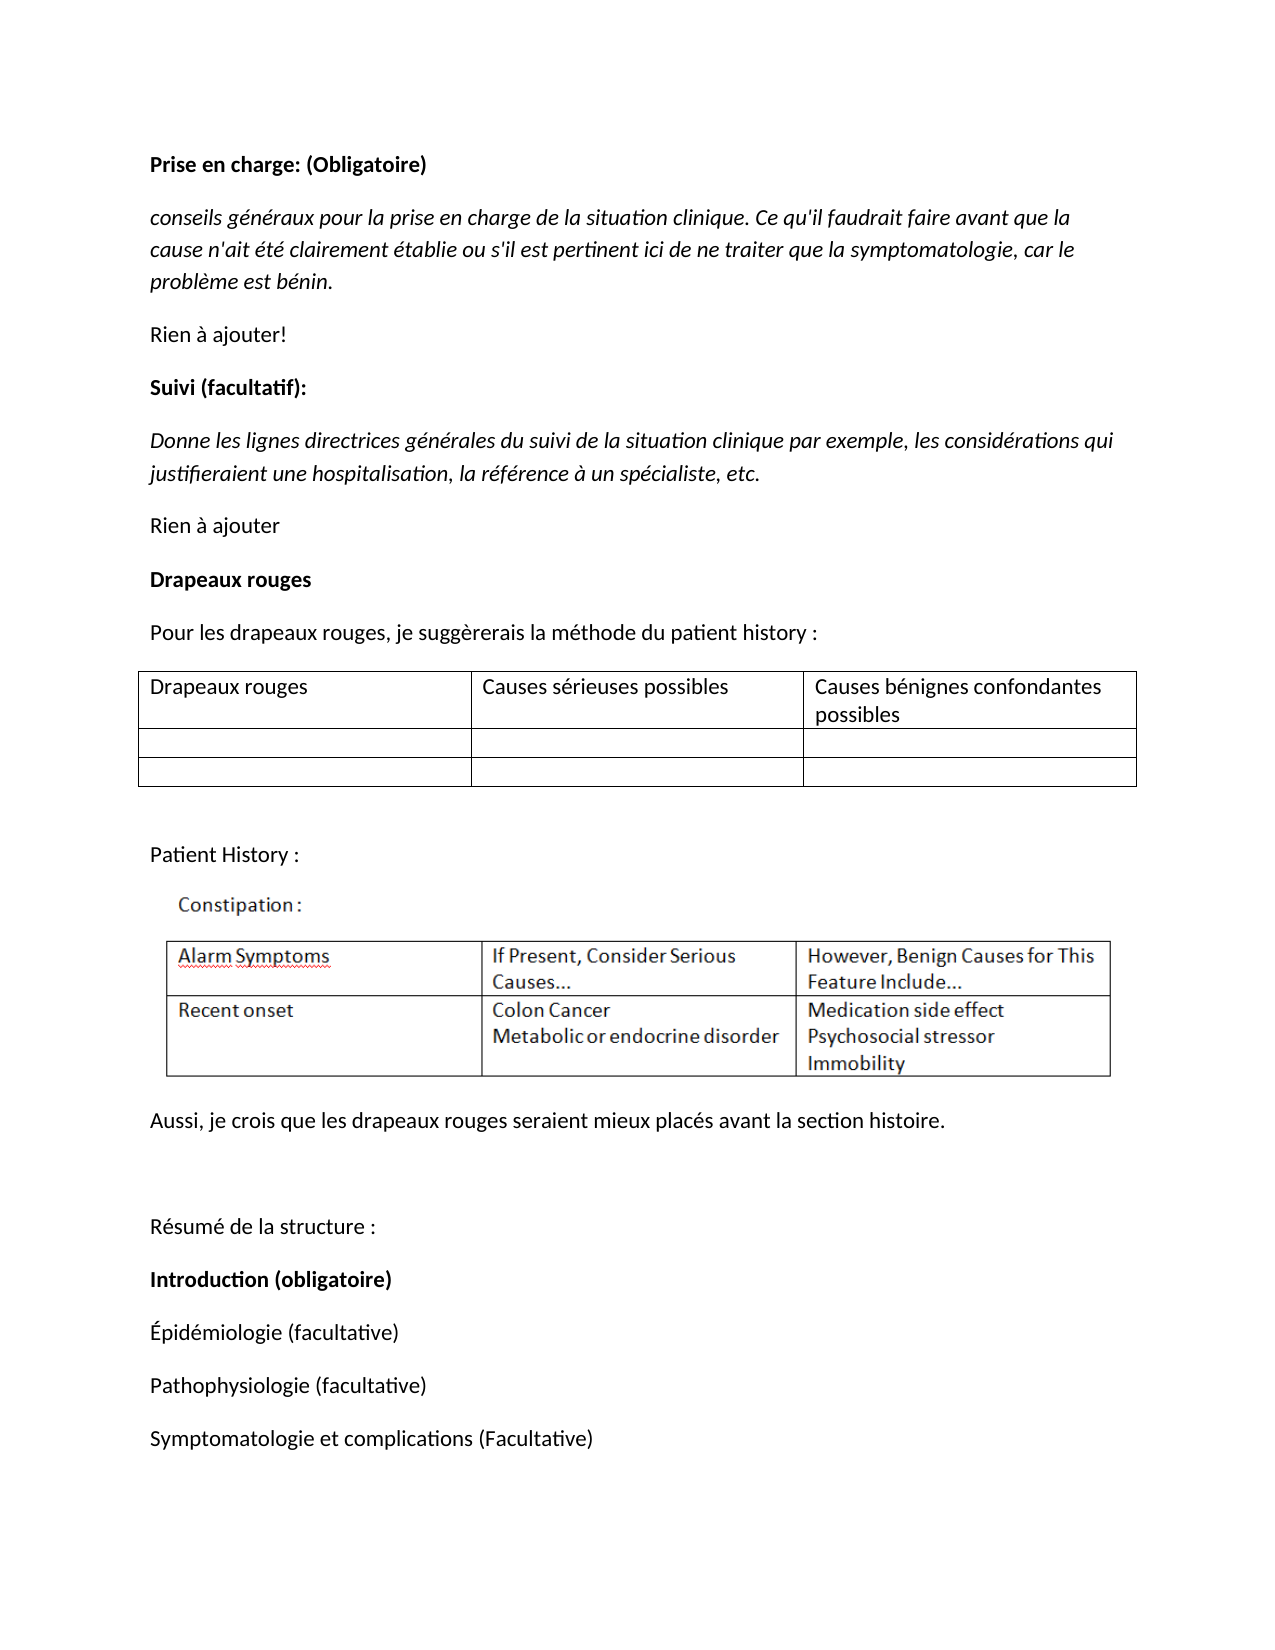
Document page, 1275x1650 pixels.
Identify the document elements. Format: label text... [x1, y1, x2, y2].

text Symptomatologie et complications (Facultative) [150, 1424, 1125, 1452]
picture [150, 893, 1125, 1081]
text Patient History : [150, 840, 1125, 868]
table_cell [804, 758, 1136, 786]
text Suivi (facultatif): [150, 373, 1125, 401]
table_cell [804, 729, 1136, 757]
table_cell [139, 758, 471, 786]
text Résumé de la structure : [150, 1212, 1125, 1240]
text Prise en charge: (Obligatoire) [150, 150, 1125, 178]
text Aussi, je crois que les drapeaux rouges seraient mieux placés avant la section histoire. [150, 1106, 1125, 1134]
table_header Causes bénignes confondantes possibles [804, 672, 1136, 728]
text Donne les lignes directrices générales du suivi de la situation clinique par exemple, les considérations qui justifieraient une hospitalisation, la référence à un spécialiste, etc. [150, 426, 1125, 487]
table_cell [472, 729, 803, 757]
text Pour les drapeaux rouges, je suggèrerais la méthode du patient history : [150, 618, 1125, 646]
text Épidémiologie (facultative) [150, 1318, 1125, 1346]
table_header Drapeaux rouges [139, 672, 471, 728]
table_cell [472, 758, 803, 786]
text Rien à ajouter! [150, 320, 1125, 348]
text Rien à ajouter [150, 512, 1125, 540]
text Pathophysiologie (facultative) [150, 1371, 1125, 1399]
table_header Causes sérieuses possibles [472, 672, 803, 728]
text Drapeaux rouges [150, 565, 1125, 593]
text Introduction (obligatoire) [150, 1265, 1125, 1293]
table_cell [139, 729, 471, 757]
text conseils généraux pour la prise en charge de la situation clinique. Ce qu'il faudrait faire avant que la cause n'ait été clairement établie ou s'il est pertinent ici de ne traiter que la symptomatologie, car le problème est bénin. [150, 203, 1125, 295]
